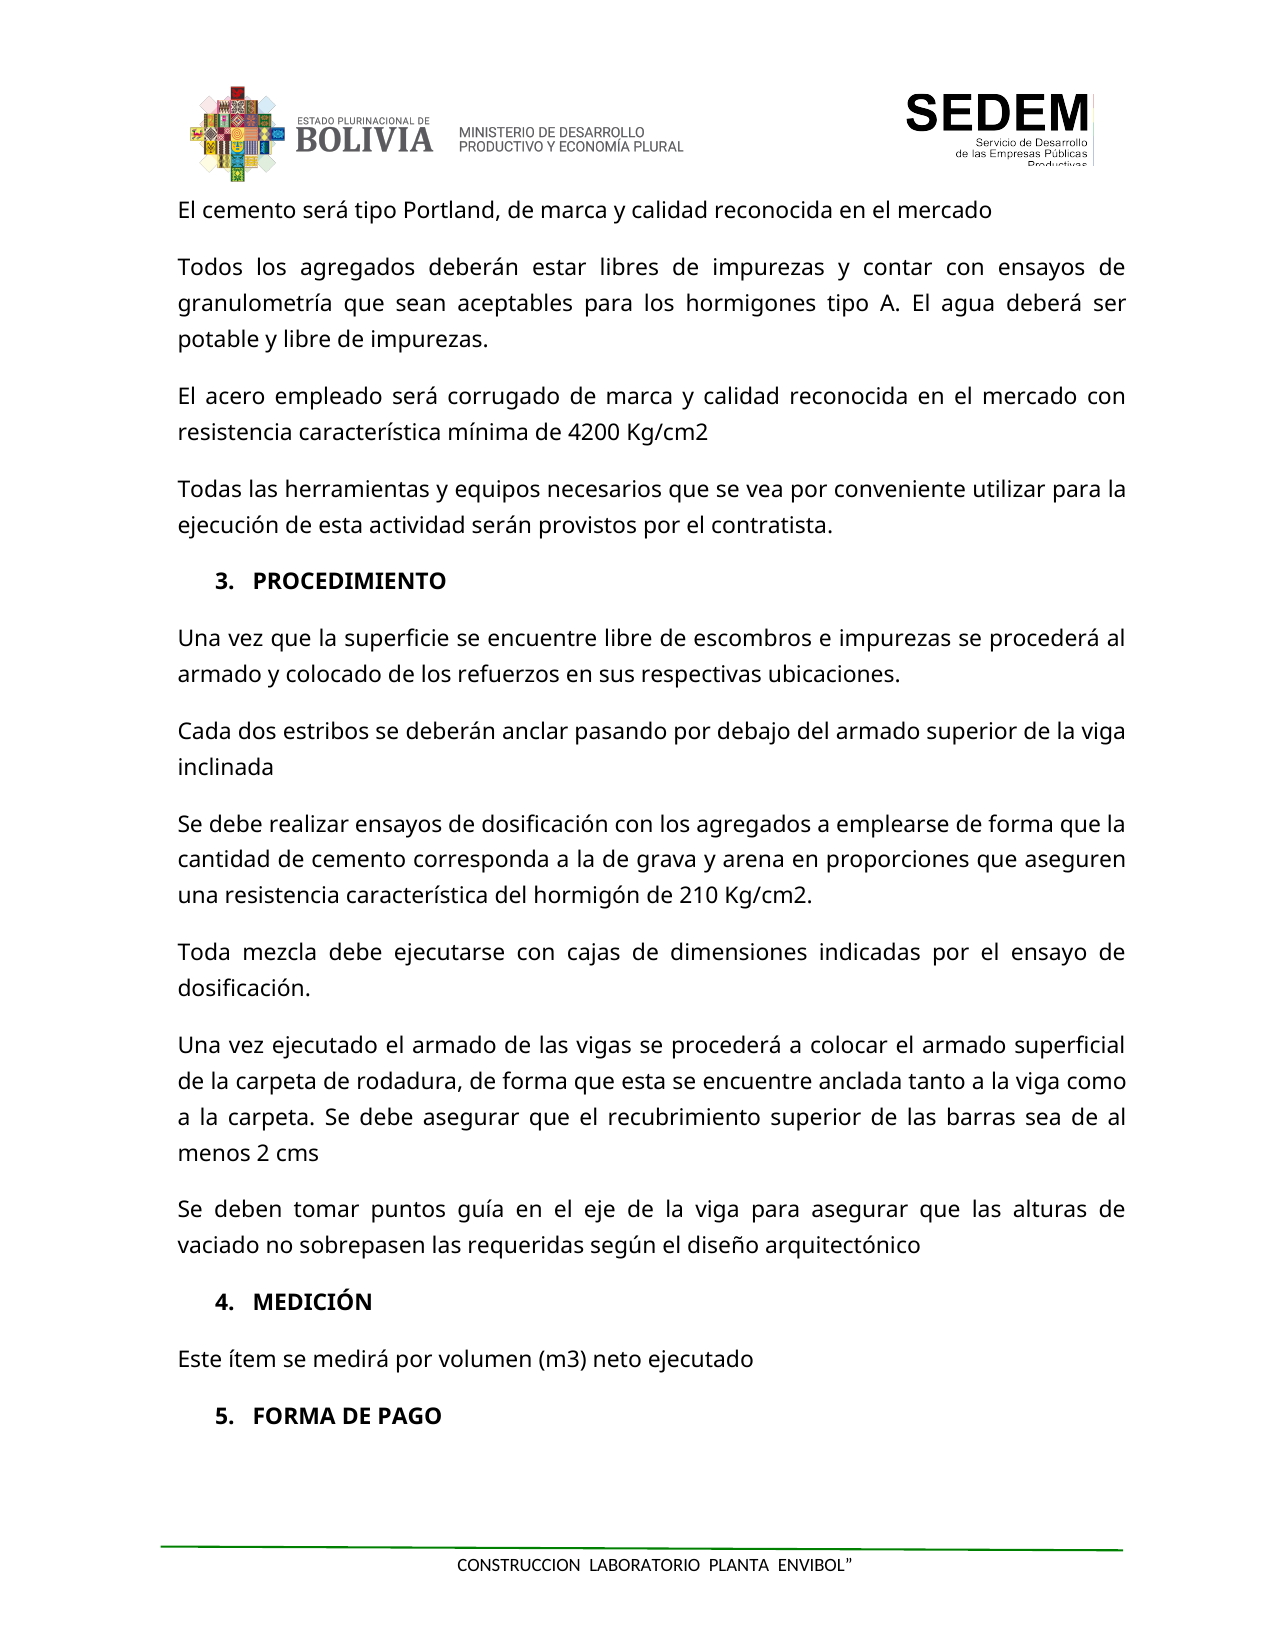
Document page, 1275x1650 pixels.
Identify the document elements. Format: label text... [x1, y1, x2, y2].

picture [906, 93, 1094, 166]
text Cada dos estribos se deberán anclar pasando por debajo del armado superior de la viga inclinada [177, 715, 1127, 782]
text Se deben tomar puntos guía en el eje de la viga para asegurar que las alturas de vaciado no sobrepasen las requeridas según el diseño arquitectónico [177, 1193, 1127, 1261]
text Este ítem se medirá por volumen (m3) neto ejecutado [177, 1343, 1127, 1374]
text Una vez que la superficie se encuentre libre de escombros e impurezas se procederá al armado y colocado de los refuerzos en sus respectivas ubicaciones. [177, 622, 1127, 689]
text Una vez ejecutado el armado de las vigas se procederá a colocar el armado superficial de la carpeta de rodadura, de forma que esta se encuentre anclada tanto a la viga como a la carpeta. Se debe asegurar que el recubrimiento superior de las barras sea de al menos 2 cms [177, 1029, 1127, 1168]
text El cemento será tipo Portland, de marca y calidad reconocida en el mercado [177, 194, 1127, 226]
text Toda mezcla debe ejecutarse con cajas de dimensiones indicadas por el ensayo de dosificación. [177, 936, 1127, 1003]
list FORMA DE PAGO [215, 1400, 1127, 1431]
text Todas las herramientas y equipos necesarios que se vea por conveniente utilizar para la ejecución de esta actividad serán provistos por el contratista. [177, 473, 1127, 540]
text Todos los agregados deberán estar libres de impurezas y contar con ensayos de granulometría que sean aceptables para los hormigones tipo A. El agua deberá ser potable y libre de impurezas. [177, 251, 1127, 354]
text Se debe realizar ensayos de dosificación con los agregados a emplearse de forma que la cantidad de cemento corresponda a la de grava y arena en proporciones que aseguren una resistencia característica del hormigón de 210 Kg/cm2. [177, 807, 1127, 911]
list MEDICIÓN [215, 1286, 1127, 1317]
text El acero empleado será corrugado de marca y calidad reconocida en el mercado con resistencia característica mínima de 4200 Kg/cm2 [177, 380, 1127, 447]
list PROCEDIMIENTO [215, 565, 1127, 597]
picture [177, 73, 684, 195]
